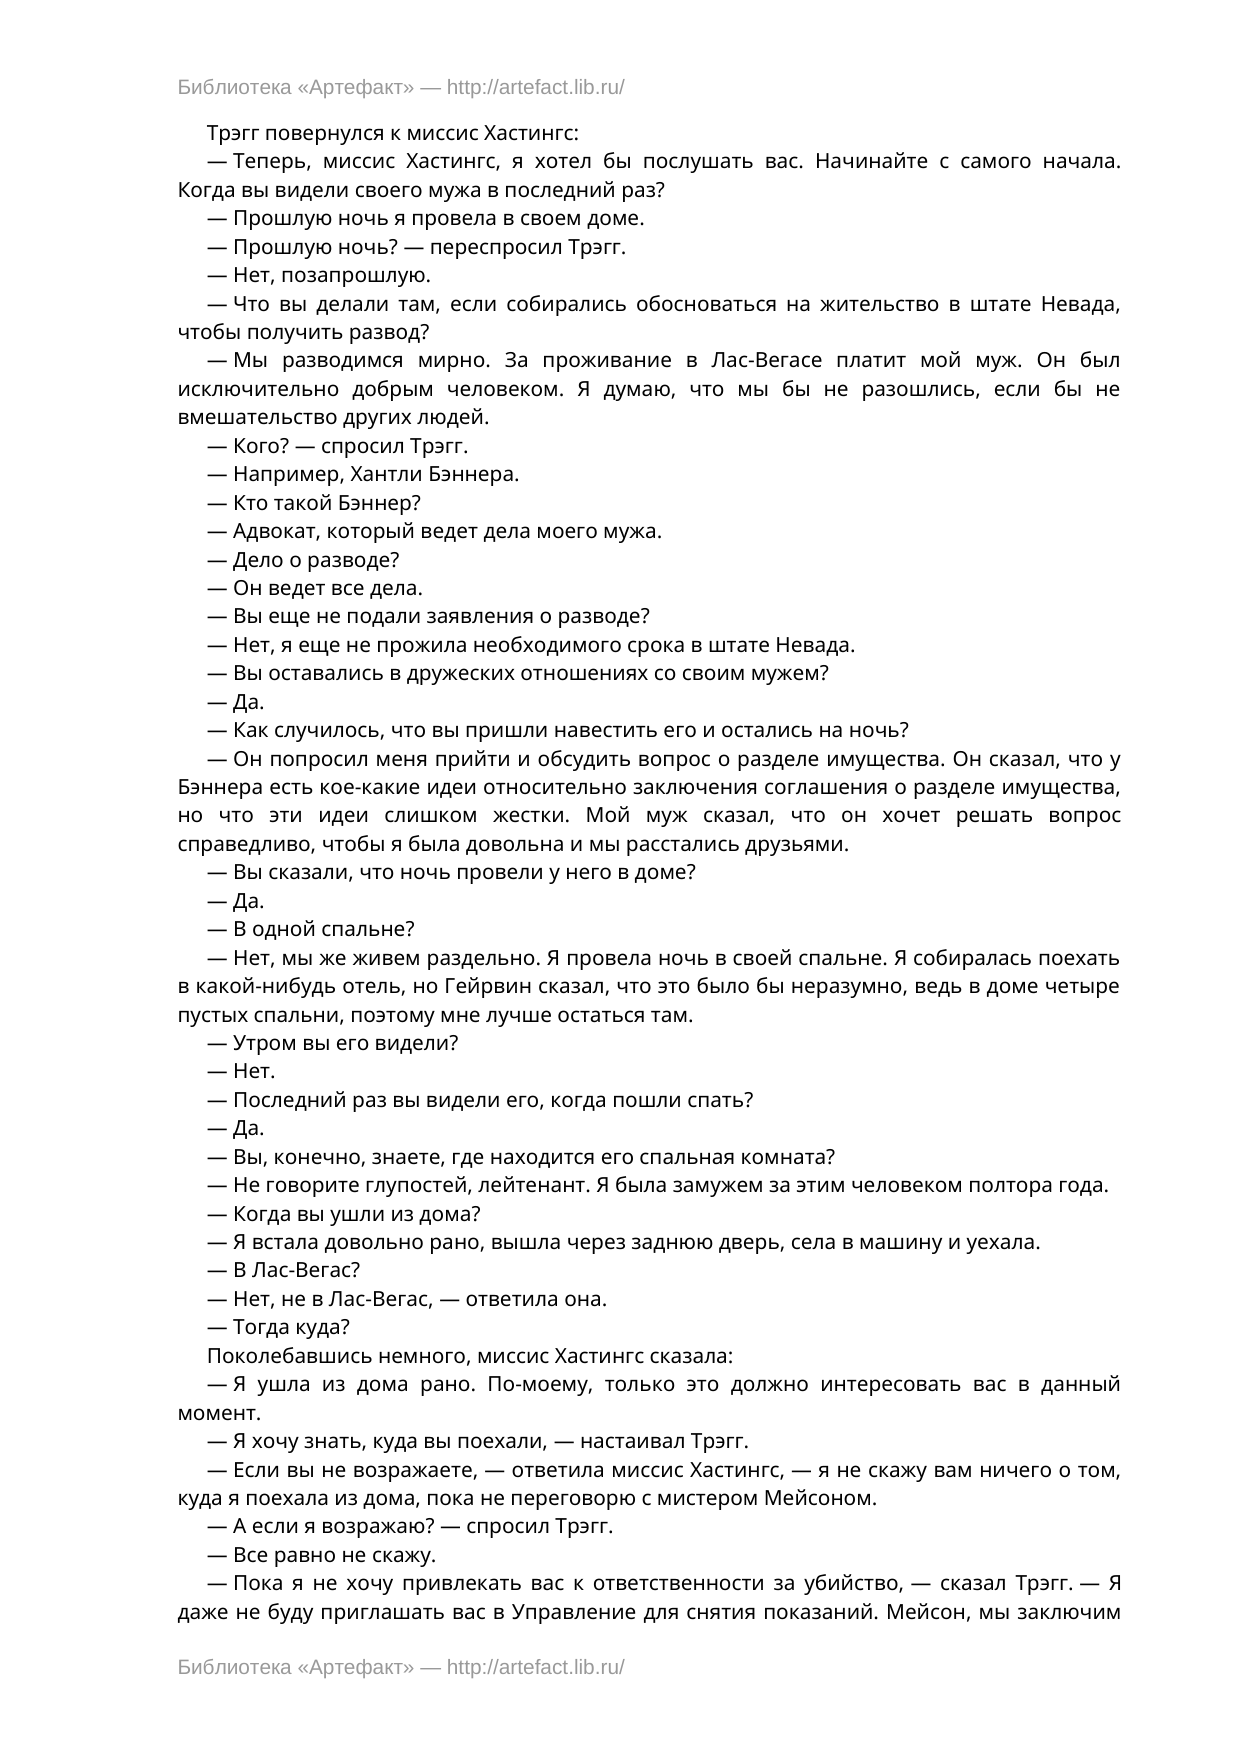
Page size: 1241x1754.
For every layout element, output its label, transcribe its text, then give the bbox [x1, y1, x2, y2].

text — Теперь, миссис Хастингс, я хотел бы послушать вас. Начинайте с самого начала. Когда вы видели своего мужа в последний раз? [177, 147, 1122, 203]
text — Нет. [177, 1057, 1122, 1085]
text — Тогда куда? [177, 1312, 1122, 1341]
text — Вы оставались в дружеских отношениях со своим мужем? [177, 658, 1122, 687]
text — Как случилось, что вы пришли навестить его и остались на ночь? [177, 715, 1122, 744]
text — Последний раз вы видели его, когда пошли спать? [177, 1085, 1122, 1113]
text — Нет, мы же живем раздельно. Я провела ночь в своей спальне. Я собиралась поехать в какой-нибудь отель, но Гейрвин сказал, что это было бы неразумно, ведь в доме четыре пустых спальни, поэтому мне лучше остаться там. [177, 943, 1122, 1028]
text — Прошлую ночь я провела в своем доме. [177, 203, 1122, 232]
text — А если я возражаю? — спросил Трэгг. [177, 1512, 1122, 1540]
text — Когда вы ушли из дома? [177, 1199, 1122, 1227]
text — Все равно не скажу. [177, 1540, 1122, 1568]
text — Нет, не в Лас-Вегас, — ответила она. [177, 1284, 1122, 1312]
text — Если вы не возражаете, — ответила миссис Хастингс, — я не скажу вам ничего о том, куда я поехала из дома, пока не переговорю с мистером Мейсоном. [177, 1455, 1122, 1512]
text — Кто такой Бэннер? [177, 488, 1122, 516]
text — Кого? — спросил Трэгг. [177, 431, 1122, 459]
text — Он ведет все дела. [177, 573, 1122, 602]
text — Мы разводимся мирно. За проживание в Лас-Вегасе платит мой муж. Он был исключительно добрым человеком. Я думаю, что мы бы не разошлись, если бы не вмешательство других людей. [177, 346, 1122, 431]
text Поколебавшись немного, миссис Хастингс сказала: [177, 1341, 1122, 1369]
text — В одной спальне? [177, 914, 1122, 943]
text — В Лас-Вегас? [177, 1256, 1122, 1284]
text — Нет, я еще не прожила необходимого срока в штате Невада. [177, 630, 1122, 658]
text — Нет, позапрошлую. [177, 260, 1122, 289]
text — Да. [177, 687, 1122, 715]
text — Адвокат, который ведет дела моего мужа. [177, 516, 1122, 545]
text — Я хочу знать, куда вы поехали, — настаивал Трэгг. [177, 1426, 1122, 1455]
text — Утром вы его видели? [177, 1028, 1122, 1057]
text — Вы еще не подали заявления о разводе? [177, 602, 1122, 630]
text — Вы, конечно, знаете, где находится его спальная комната? [177, 1142, 1122, 1170]
text — Прошлую ночь? — переспросил Трэгг. [177, 232, 1122, 260]
text — Да. [177, 1113, 1122, 1142]
text — Что вы делали там, если собирались обосноваться на жительство в штате Невада, чтобы получить развод? [177, 289, 1122, 346]
text — Вы сказали, что ночь провели у него в доме? [177, 857, 1122, 886]
text — Не говорите глупостей, лейтенант. Я была замужем за этим человеком полтора года. [177, 1170, 1122, 1199]
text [177, 1568, 1122, 1625]
text Трэгг повернулся к миссис Хастингс: [177, 118, 1122, 147]
text — Да. [177, 886, 1122, 914]
text — Я встала довольно рано, вышла через заднюю дверь, села в машину и уехала. [177, 1227, 1122, 1256]
text — Дело о разводе? [177, 545, 1122, 573]
text — Например, Хантли Бэннера. [177, 459, 1122, 488]
text — Я ушла из дома рано. По-моему, только это должно интересовать вас в данный момент. [177, 1369, 1122, 1426]
text — Он попросил меня прийти и обсудить вопрос о разделе имущества. Он сказал, что у Бэннера есть кое-какие идеи относительно заключения соглашения о разделе имущества, но что эти идеи слишком жестки. Мой муж сказал, что он хочет решать вопрос справедливо, чтобы я была довольна и мы расстались друзьями. [177, 744, 1122, 857]
